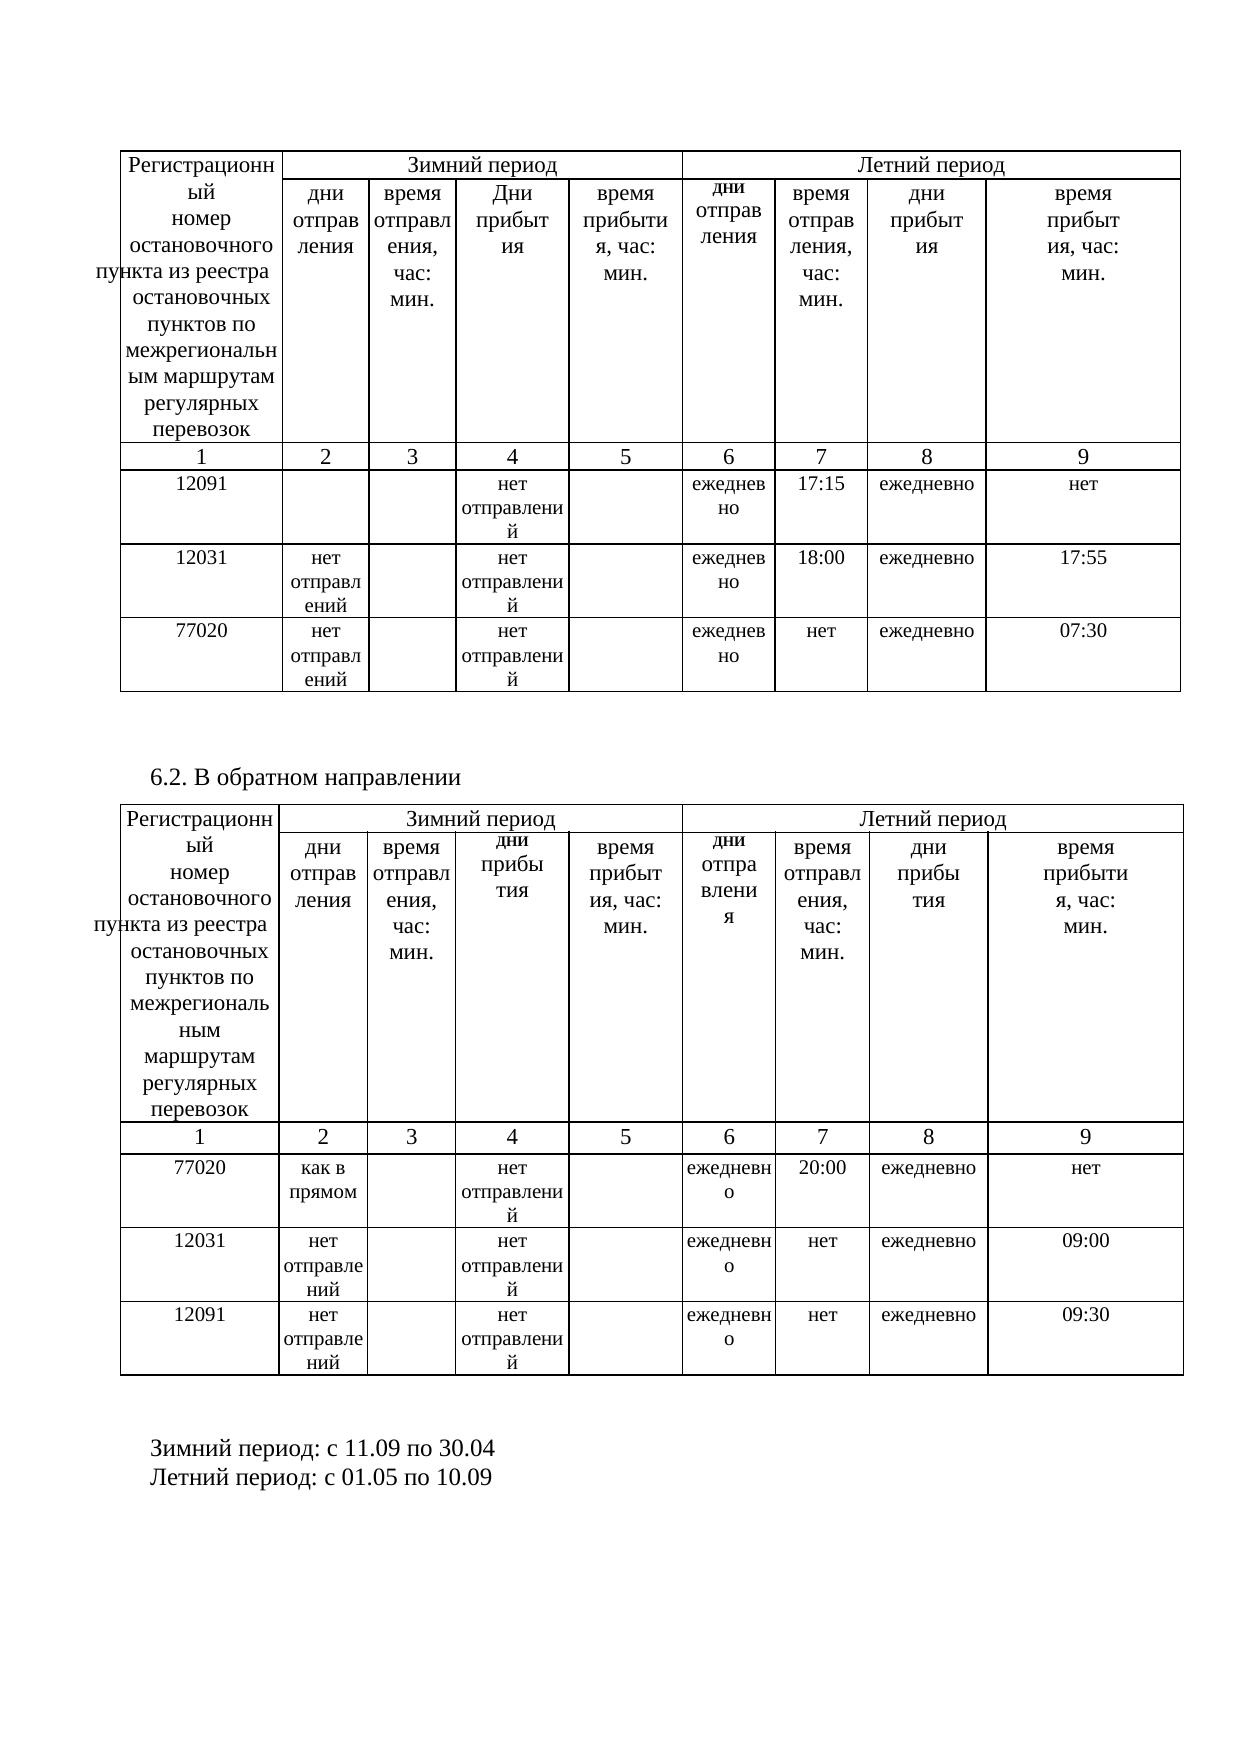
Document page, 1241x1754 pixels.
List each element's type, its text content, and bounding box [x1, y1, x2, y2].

table_cell 5 [570, 1123, 682, 1153]
table_cell 17:15 [776, 471, 867, 543]
table_cell 7 [776, 1123, 869, 1153]
table_cell [370, 545, 455, 617]
table_cell ДНИ отправ ления [683, 180, 774, 441]
table_cell нет отправлений [280, 1302, 367, 1374]
table_cell нет отправлений [456, 1228, 568, 1301]
table_cell ДНИ прибы тия [456, 833, 568, 1121]
text Летний период: с 01.05 по 10.09 [150, 1462, 1090, 1491]
table_cell ежедневно [683, 618, 774, 691]
table_cell нет отправлений [457, 545, 568, 617]
table_cell нет отправлений [280, 1228, 367, 1301]
table_cell 4 [456, 1123, 568, 1153]
table_cell ежедневно [870, 1155, 987, 1227]
table_cell 6 [683, 1123, 775, 1153]
table_cell дни отправ ления [283, 180, 368, 441]
table_cell ежедневно [683, 545, 774, 617]
table_cell нет [989, 1155, 1183, 1227]
table_cell нет отправлений [283, 618, 368, 691]
table_cell дни прибы тия [870, 833, 987, 1121]
table_header Летний период [683, 152, 1180, 178]
table_cell время отправ ления, час: мин. [776, 180, 867, 441]
table_cell [570, 1155, 682, 1227]
table_cell ежедневно [870, 1228, 987, 1301]
table_cell ежедневно [683, 1155, 775, 1227]
table_cell нет отправлений [457, 618, 568, 691]
table_header Зимний период [283, 152, 682, 178]
table_cell 3 [368, 1123, 455, 1153]
table_cell ежедневно [683, 471, 774, 543]
table_cell [368, 1228, 455, 1301]
table_cell 1 [121, 1123, 278, 1153]
table_cell нет [776, 1302, 869, 1374]
table_cell 8 [870, 1123, 987, 1153]
table_cell 8 [868, 443, 985, 469]
table_cell ежедневно [683, 1228, 775, 1301]
table_cell [570, 545, 682, 617]
table_cell ежедневно [868, 471, 985, 543]
table_cell 2 [280, 1123, 367, 1153]
table_cell 07:30 [987, 618, 1180, 691]
table_cell время прибыти я, час: мин. [570, 180, 682, 441]
table_cell 9 [989, 1123, 1183, 1153]
table_cell время отправл ения, час: мин. [776, 833, 869, 1121]
table_cell 1 [121, 443, 282, 469]
table_cell 9 [987, 443, 1180, 469]
table_cell нет [987, 471, 1180, 543]
table_cell 18:00 [776, 545, 867, 617]
table_cell 12091 [121, 1302, 278, 1374]
table_cell ежедневно [868, 618, 985, 691]
table_cell [570, 1228, 682, 1301]
table_cell 77020 [121, 618, 282, 691]
table_cell ежедневно [868, 545, 985, 617]
table_cell 12031 [121, 545, 282, 617]
table_cell 6 [683, 443, 774, 469]
table_cell 12031 [121, 1228, 278, 1301]
table_cell время отправл ения, час: мин. [368, 833, 455, 1121]
table_cell 5 [570, 443, 682, 469]
table_cell 4 [457, 443, 568, 469]
table_cell [570, 618, 682, 691]
table_cell [368, 1155, 455, 1227]
table_header Зимний период [280, 805, 682, 831]
table_cell дни отправ ления [280, 833, 367, 1121]
table_cell время прибыт ия, час: мин. [570, 833, 682, 1121]
table_cell [370, 471, 455, 543]
table_header Регистрационный номер остановочного пункта из реестра остановочных пунктов по межрегиональным маршрутам регулярных перевозок [121, 805, 278, 1121]
table_cell нет [776, 618, 867, 691]
table_cell Дни прибыт ия [457, 180, 568, 441]
table_cell [283, 471, 368, 543]
table_cell время прибыти я, час: мин. [989, 833, 1183, 1121]
table_cell [570, 471, 682, 543]
table_cell [570, 1302, 682, 1374]
text Зимний период: с 11.09 по 30.04 [150, 1433, 1090, 1462]
table_cell ежедневно [870, 1302, 987, 1374]
table_cell 17:55 [987, 545, 1180, 617]
table_header Летний период [683, 805, 1183, 831]
table_cell 2 [283, 443, 368, 469]
table_cell нет отправлений [457, 471, 568, 543]
table_cell [370, 618, 455, 691]
table_header Регистрационный номер остановочного пункта из реестра остановочных пунктов по межрегиональным маршрутам регулярных перевозок [121, 152, 282, 441]
table_cell нет [776, 1228, 869, 1301]
table_cell ДНИ отпра влени я [683, 833, 775, 1121]
table_cell 09:30 [989, 1302, 1183, 1374]
table_cell 09:00 [989, 1228, 1183, 1301]
table_cell 12091 [121, 471, 282, 543]
table_cell 77020 [121, 1155, 278, 1227]
table_cell нет отправлений [456, 1155, 568, 1227]
table_cell нет отправлений [456, 1302, 568, 1374]
table_cell время отправл ения, час: мин. [370, 180, 455, 441]
text 6.2. В обратном направлении [150, 762, 1090, 791]
table_cell время прибыт ия, час: мин. [987, 180, 1180, 441]
table_cell дни прибыт ия [868, 180, 985, 441]
table_cell 20:00 [776, 1155, 869, 1227]
table_cell как в прямом [280, 1155, 367, 1227]
table_cell 7 [776, 443, 867, 469]
table_cell ежедневно [683, 1302, 775, 1374]
table_cell нет отправлений [283, 545, 368, 617]
table_cell 3 [370, 443, 455, 469]
table_cell [368, 1302, 455, 1374]
